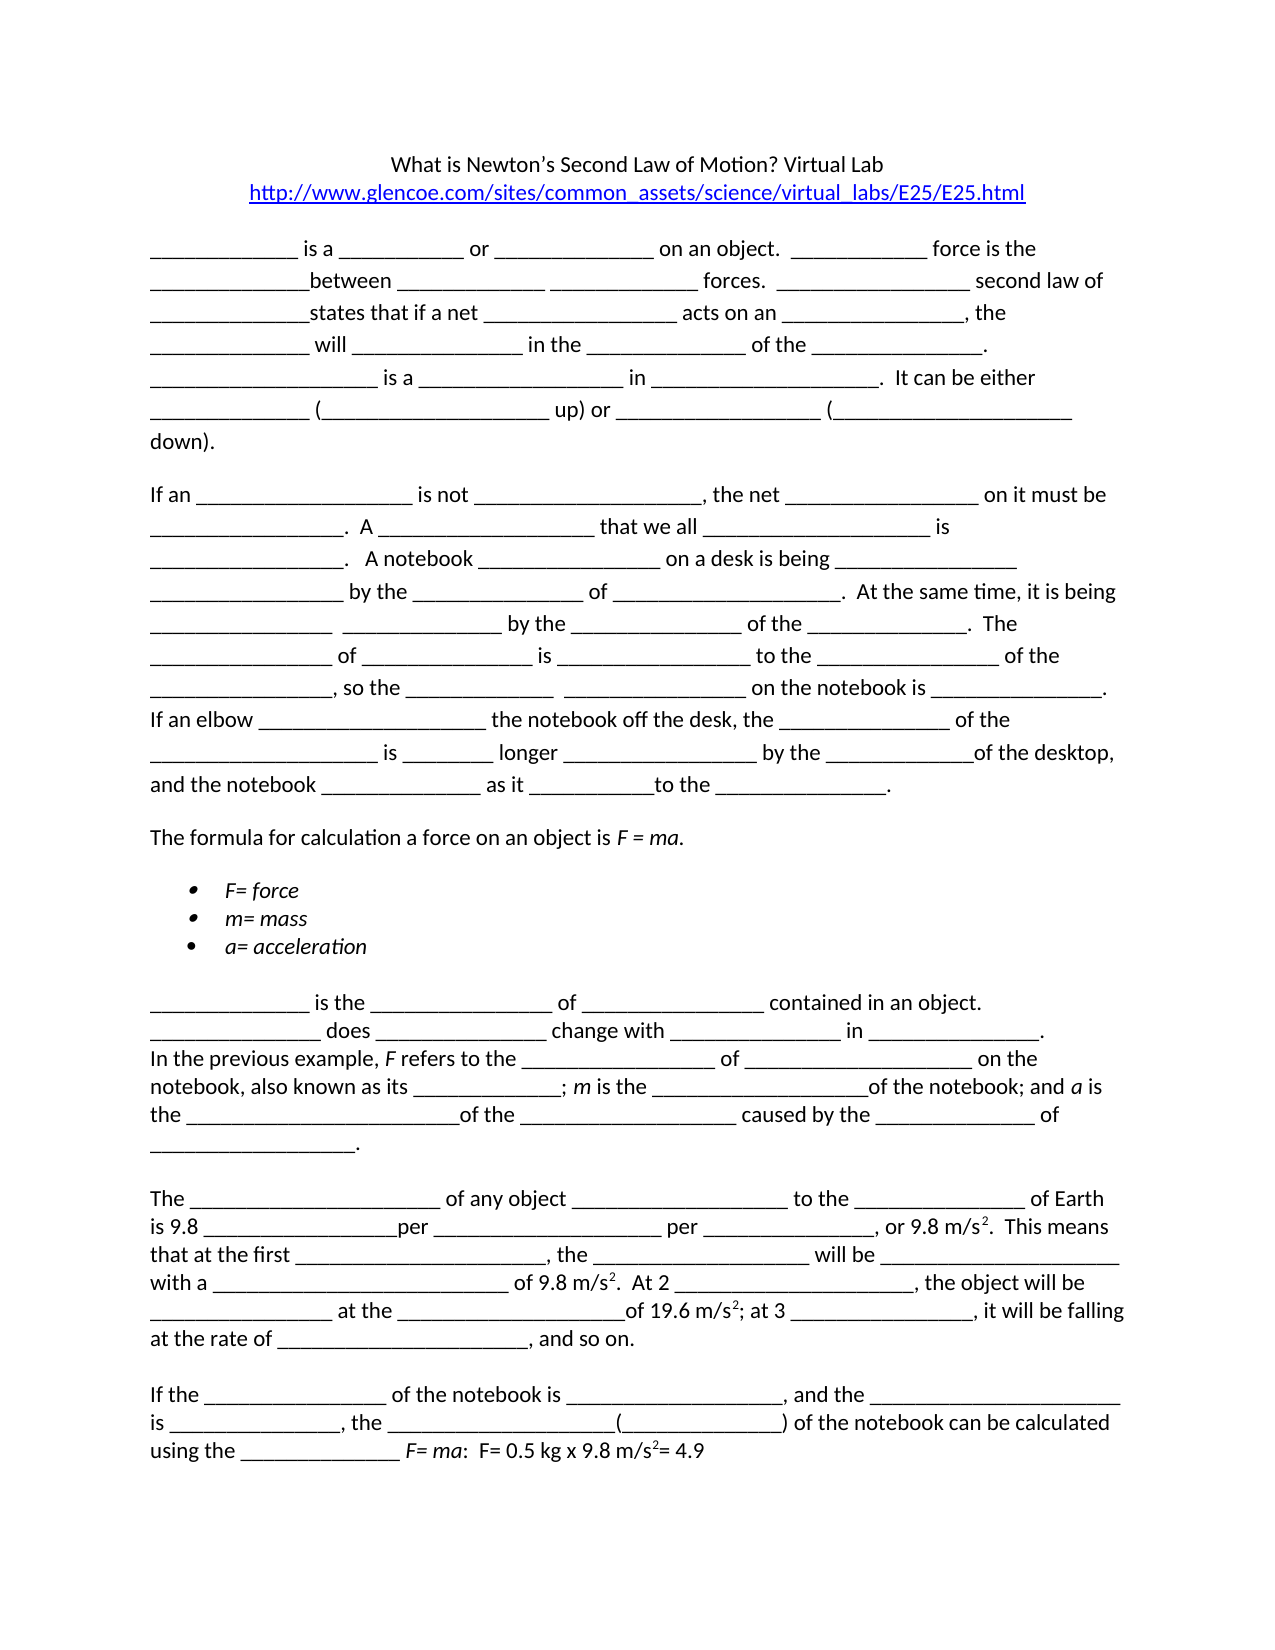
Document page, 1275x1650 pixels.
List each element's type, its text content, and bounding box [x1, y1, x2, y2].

text In the previous example, F refers to the _________________ of ____________________ on the notebook, also known as its _____________; m is the ___________________of the notebook; and a is the ________________________of the ___________________ caused by the ______________ of __________________. [150, 1044, 1125, 1156]
text The formula for calculation a force on an object is F = ma. [150, 823, 1125, 851]
text If an ___________________ is not ____________________, the net _________________ on it must be _________________. A ___________________ that we all ____________________ is _________________. A notebook ________________ on a desk is being ________________ _________________ by the _______________ of ____________________. At the same time, it is being ________________ ______________ by the _______________ of the ______________. The ________________ of _______________ is _________________ to the ________________ of the ________________, so the _____________ ________________ on the notebook is _______________. If an elbow ____________________ the notebook off the desk, the _______________ of the ____________________ is ________ longer _________________ by the _____________of the desktop, and the notebook ______________ as it ___________to the _______________. [150, 480, 1125, 798]
text The ______________________ of any object ___________________ to the _______________ of Earth is 9.8 _________________per ____________________ per _______________, or 9.8 m/s2. This means that at the first ______________________, the ___________________ will be _____________________ with a __________________________ of 9.8 m/s2. At 2 _____________________, the object will be ________________ at the ____________________of 19.6 m/s2; at 3 ________________, it will be falling at the rate of ______________________, and so on. [150, 1184, 1125, 1352]
text http://www.glencoe.com/sites/common_assets/science/virtual_labs/E25/E25.html [150, 178, 1125, 206]
text What is Newton’s Second Law of Motion? Virtual Lab [150, 150, 1125, 178]
list a= acceleration [187, 932, 1125, 960]
list m= mass [187, 904, 1125, 932]
text If the ________________ of the notebook is ___________________, and the ______________________ is _______________, the ____________________(______________) of the notebook can be calculated using the ______________ F= ma: F= 0.5 kg x 9.8 m/s2= 4.9 [150, 1380, 1125, 1464]
text ______________ is the ________________ of ________________ contained in an object. _______________ does _______________ change with _______________ in _______________. [150, 988, 1125, 1044]
text _____________ is a ___________ or ______________ on an object. ____________ force is the ______________between _____________ _____________ forces. _________________ second law of ______________states that if a net _________________ acts on an ________________, the ______________ will _______________ in the ______________ of the _______________. ____________________ is a __________________ in ____________________. It can be either ______________ (____________________ up) or __________________ (_____________________ down). [150, 234, 1125, 455]
list F= force [187, 876, 1125, 904]
